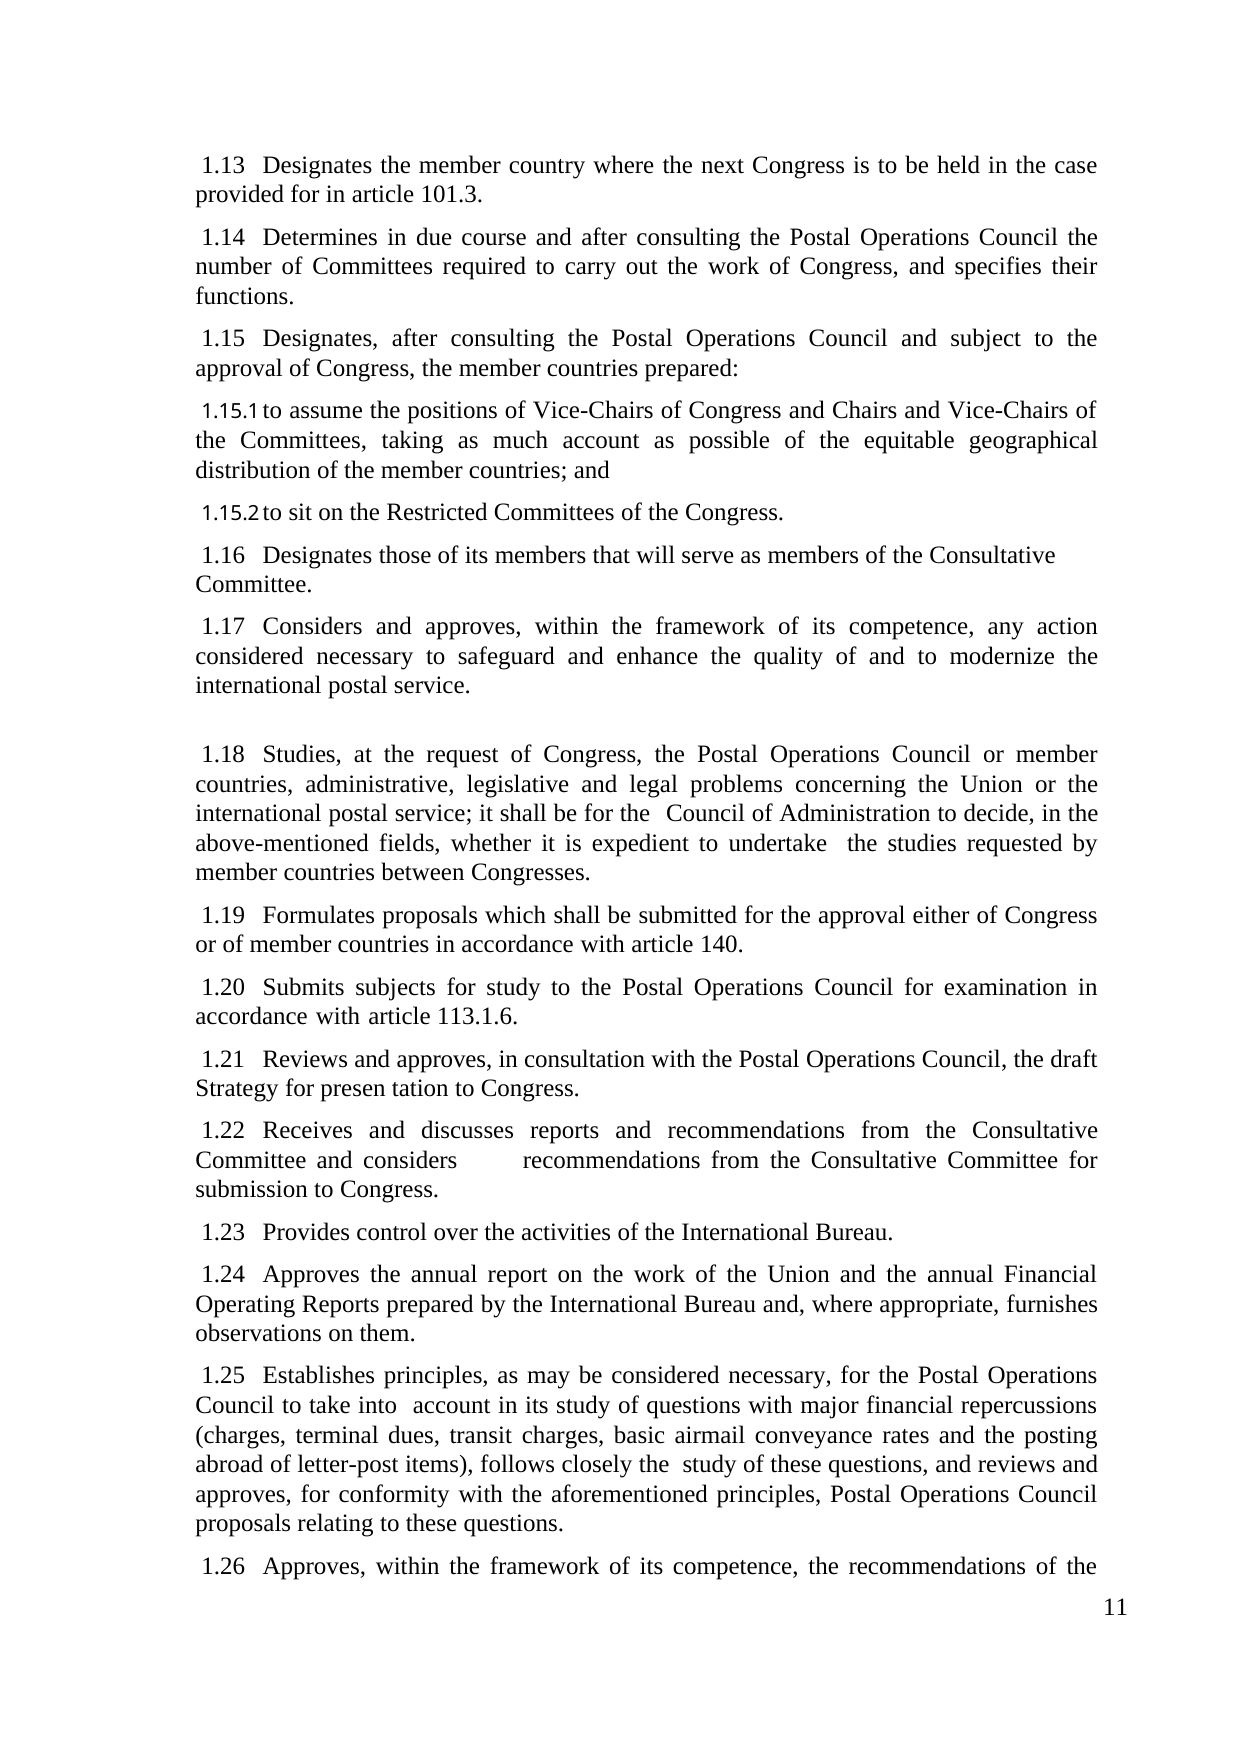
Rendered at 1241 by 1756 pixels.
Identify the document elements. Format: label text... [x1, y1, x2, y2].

list Establishes principles, as may be considered necessary, for the Postal Operations Council to take into account in its study of questions with major financial repercussions (charges, terminal dues, transit charges, basic airmail conveyance rates and the posting abroad of letter-post items), follows closely the study of these questions, and reviews and approves, for conformity with the aforementioned principles, Postal Operations Council proposals relating to these questions. [195, 1361, 1098, 1537]
list Provides control over the activities of the International Bureau. [195, 1217, 1098, 1246]
list to sit on the Restricted Committees of the Congress. [195, 497, 1098, 527]
list Receives and discusses reports and recommendations from the Consultative Committee and considers recommendations from the Consultative Committee for submission to Congress. [195, 1115, 1098, 1203]
list Submits subjects for study to the Postal Operations Council for examination in accordance with article 113.1.6. [195, 972, 1098, 1030]
list Designates, after consulting the Postal Operations Council and subject to the approval of Congress, the member countries prepared: [195, 323, 1098, 382]
list Formulates proposals which shall be submitted for the approval either of Congress or of member countries in accordance with article 140. [195, 900, 1098, 958]
list Designates the member country where the next Congress is to be held in the case provided for in article 101.3. [195, 150, 1098, 208]
list Reviews and approves, in consultation with the Postal Operations Council, the draft Strategy for presen tation to Congress. [195, 1044, 1098, 1102]
list Studies, at the request of Congress, the Postal Operations Council or member countries, administrative, legislative and legal problems concerning the Union or the international postal service; it shall be for the Council of Administration to decide, in the above-mentioned fields, whether it is expedient to undertake the studies requested by member countries between Congresses. [195, 739, 1098, 886]
list to assume the positions of Vice-Chairs of Congress and Chairs and Vice-Chairs of the Committees, taking as much account as possible of the equitable geographical distribution of the member countries; and [195, 395, 1098, 484]
list Considers and approves, within the framework of its competence, any action considered necessary to safeguard and enhance the quality of and to modernize the international postal service. [195, 611, 1098, 699]
list Approves the annual report on the work of the Union and the annual Financial Operating Reports prepared by the International Bureau and, where appropriate, furnishes observations on them. [195, 1259, 1098, 1347]
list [195, 1551, 1098, 1580]
list Designates those of its members that will serve as members of the Consultative Committee. [195, 540, 1098, 598]
list Determines in due course and after consulting the Postal Operations Council the number of Committees required to carry out the work of Congress, and specifies their functions. [195, 222, 1098, 310]
